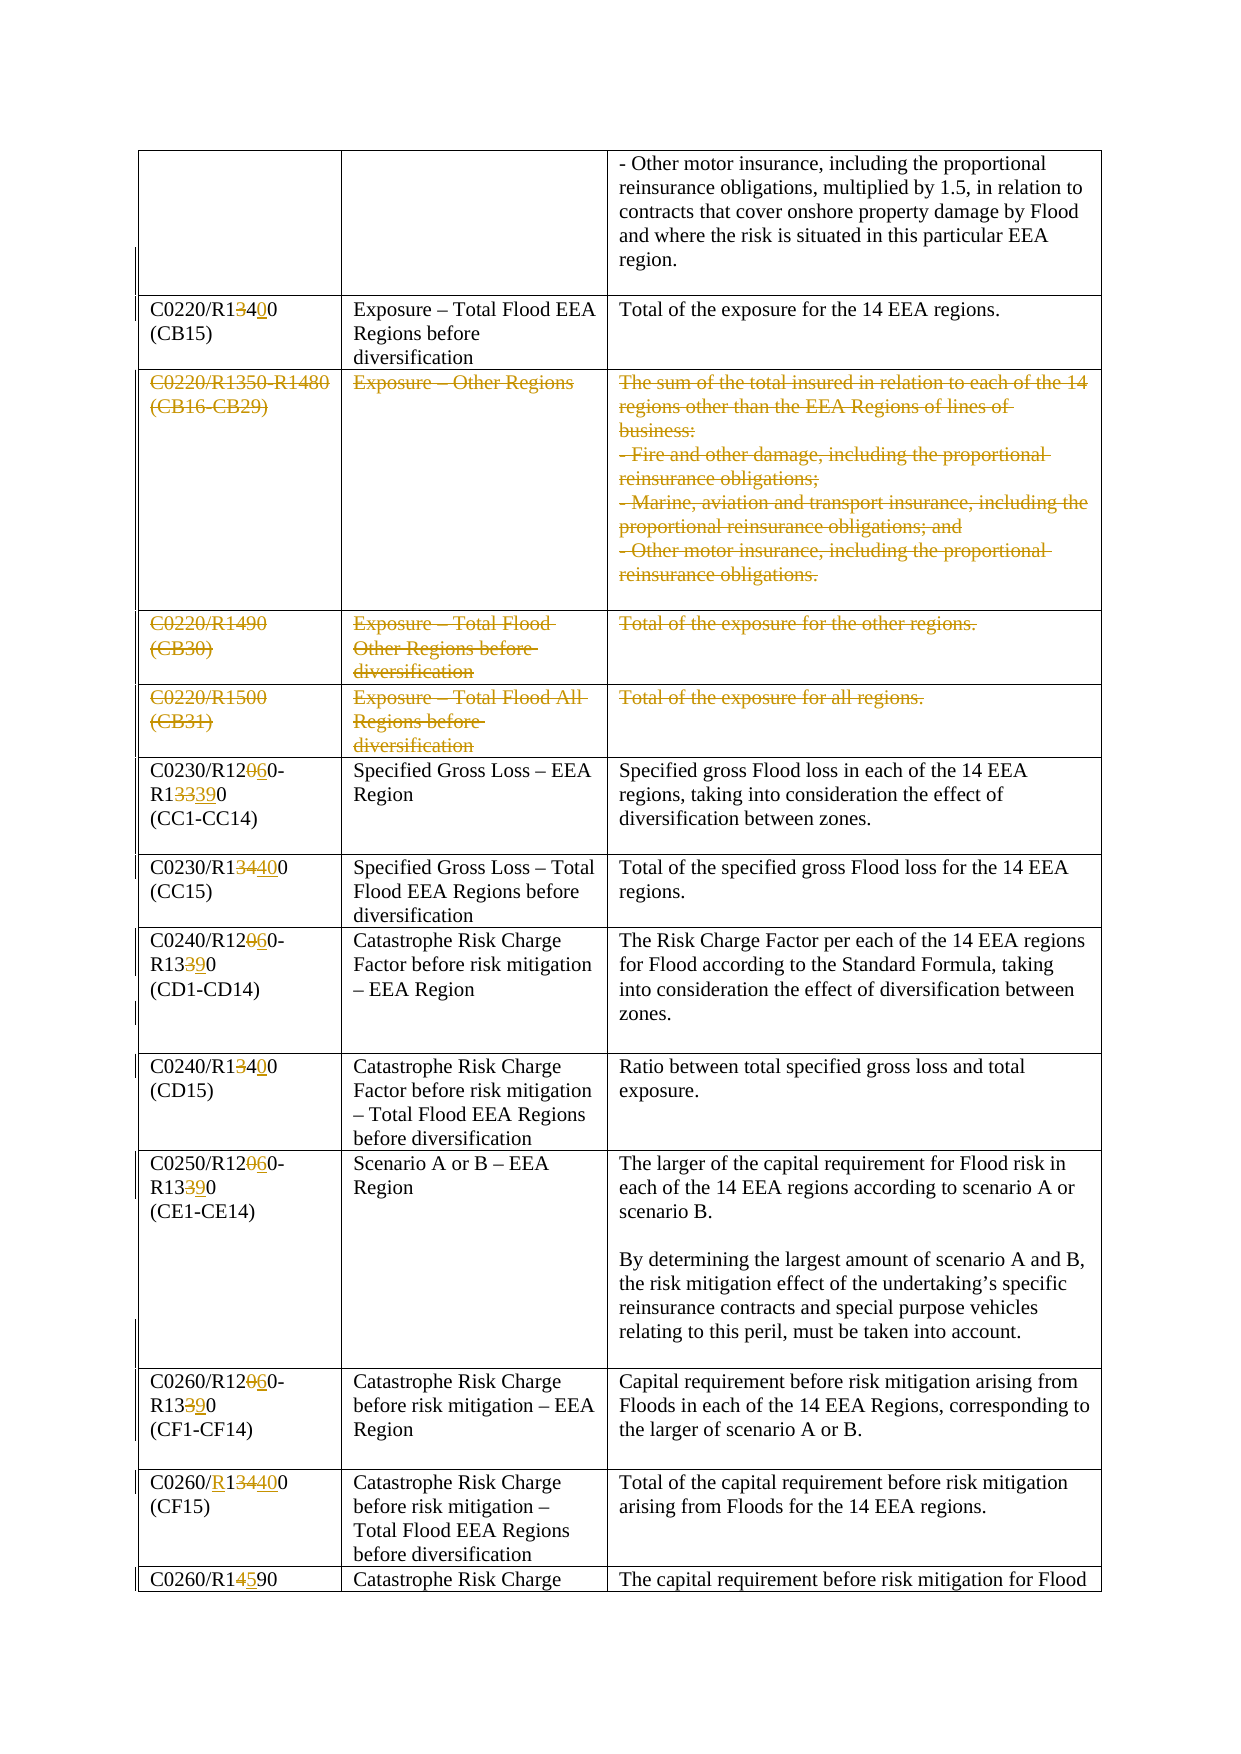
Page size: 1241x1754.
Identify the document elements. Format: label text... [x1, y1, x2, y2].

table_cell [608, 611, 1101, 683]
table_cell C0260/10 (CF15) [139, 1470, 341, 1566]
table_cell Specified Gross Loss – EEA Region [342, 758, 607, 854]
table_cell C0240/R120-R130 (CD1-CD14) [139, 928, 341, 1053]
table_cell C0220/R140 (CB15) [139, 296, 341, 369]
table_cell [608, 370, 1101, 610]
table_cell [342, 611, 607, 683]
table_cell Ratio between total specified gross loss and total exposure. [608, 1054, 1101, 1150]
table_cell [608, 151, 1101, 295]
table_cell Total of the exposure for the 14 EEA regions. [608, 296, 1101, 369]
table_cell Catastrophe Risk Charge before risk mitigation – Total Flood EEA Regions before diversification [342, 1470, 607, 1566]
table_cell C0240/R140 (CD15) [139, 1054, 341, 1150]
table_cell C0230/R10 (CC15) [139, 855, 341, 927]
table_cell C0230/R120-R10 (CC1-CC14) [139, 758, 341, 854]
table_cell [139, 151, 341, 295]
table_cell [139, 685, 341, 757]
table_cell C0260/R190 (CF30) [139, 1567, 341, 1591]
table_cell Specified gross Flood loss in each of the 14 EEA regions, taking into consideration the effect of diversification between zones. [608, 758, 1101, 854]
table_cell Catastrophe Risk Charge Factor before risk mitigation – Total Flood EEA Regions before diversification [342, 1054, 607, 1150]
table_cell Total of the specified gross Flood loss for the 14 EEA regions. [608, 855, 1101, 927]
table_cell [608, 685, 1101, 757]
table_cell C0250/R120-R130 (CE1-CE14) [139, 1151, 341, 1367]
table_cell The Risk Charge Factor per each of the 14 EEA regions for Flood according to the Standard Formula, taking into consideration the effect of diversification between zones. [608, 928, 1101, 1053]
table_cell [342, 370, 607, 610]
table_cell Catastrophe Risk Charge Factor before risk mitigation – EEA Region [342, 928, 607, 1053]
table_cell Catastrophe Risk Charge before risk mitigation – EEA Region [342, 1369, 607, 1469]
table_cell The larger of the capital requirement for Flood risk in each of the 14 EEA regions according to scenario A or scenario B. By determining the largest amount of scenario A and B, the risk mitigation effect of the undertaking’s specific reinsurance contracts and special purpose vehicles relating to this peril, must be taken into account. [608, 1151, 1101, 1367]
table_cell Exposure – Total Flood EEA Regions before diversification [342, 296, 607, 369]
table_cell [342, 1567, 607, 1591]
table_cell C0260/R120-R130 (CF1-CF14) [139, 1369, 341, 1469]
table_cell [342, 151, 607, 295]
table_cell [342, 685, 607, 757]
table_cell Capital requirement before risk mitigation arising from Floods in each of the 14 EEA Regions, corresponding to the larger of scenario A or B. [608, 1369, 1101, 1469]
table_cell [608, 1567, 1101, 1591]
table_cell Scenario A or B – EEA Region [342, 1151, 607, 1367]
table_cell Total of the capital requirement before risk mitigation arising from Floods for the 14 EEA regions. [608, 1470, 1101, 1566]
table_cell [139, 611, 341, 683]
table_cell Specified Gross Loss – Total Flood EEA Regions before diversification [342, 855, 607, 927]
table_cell [139, 370, 341, 610]
